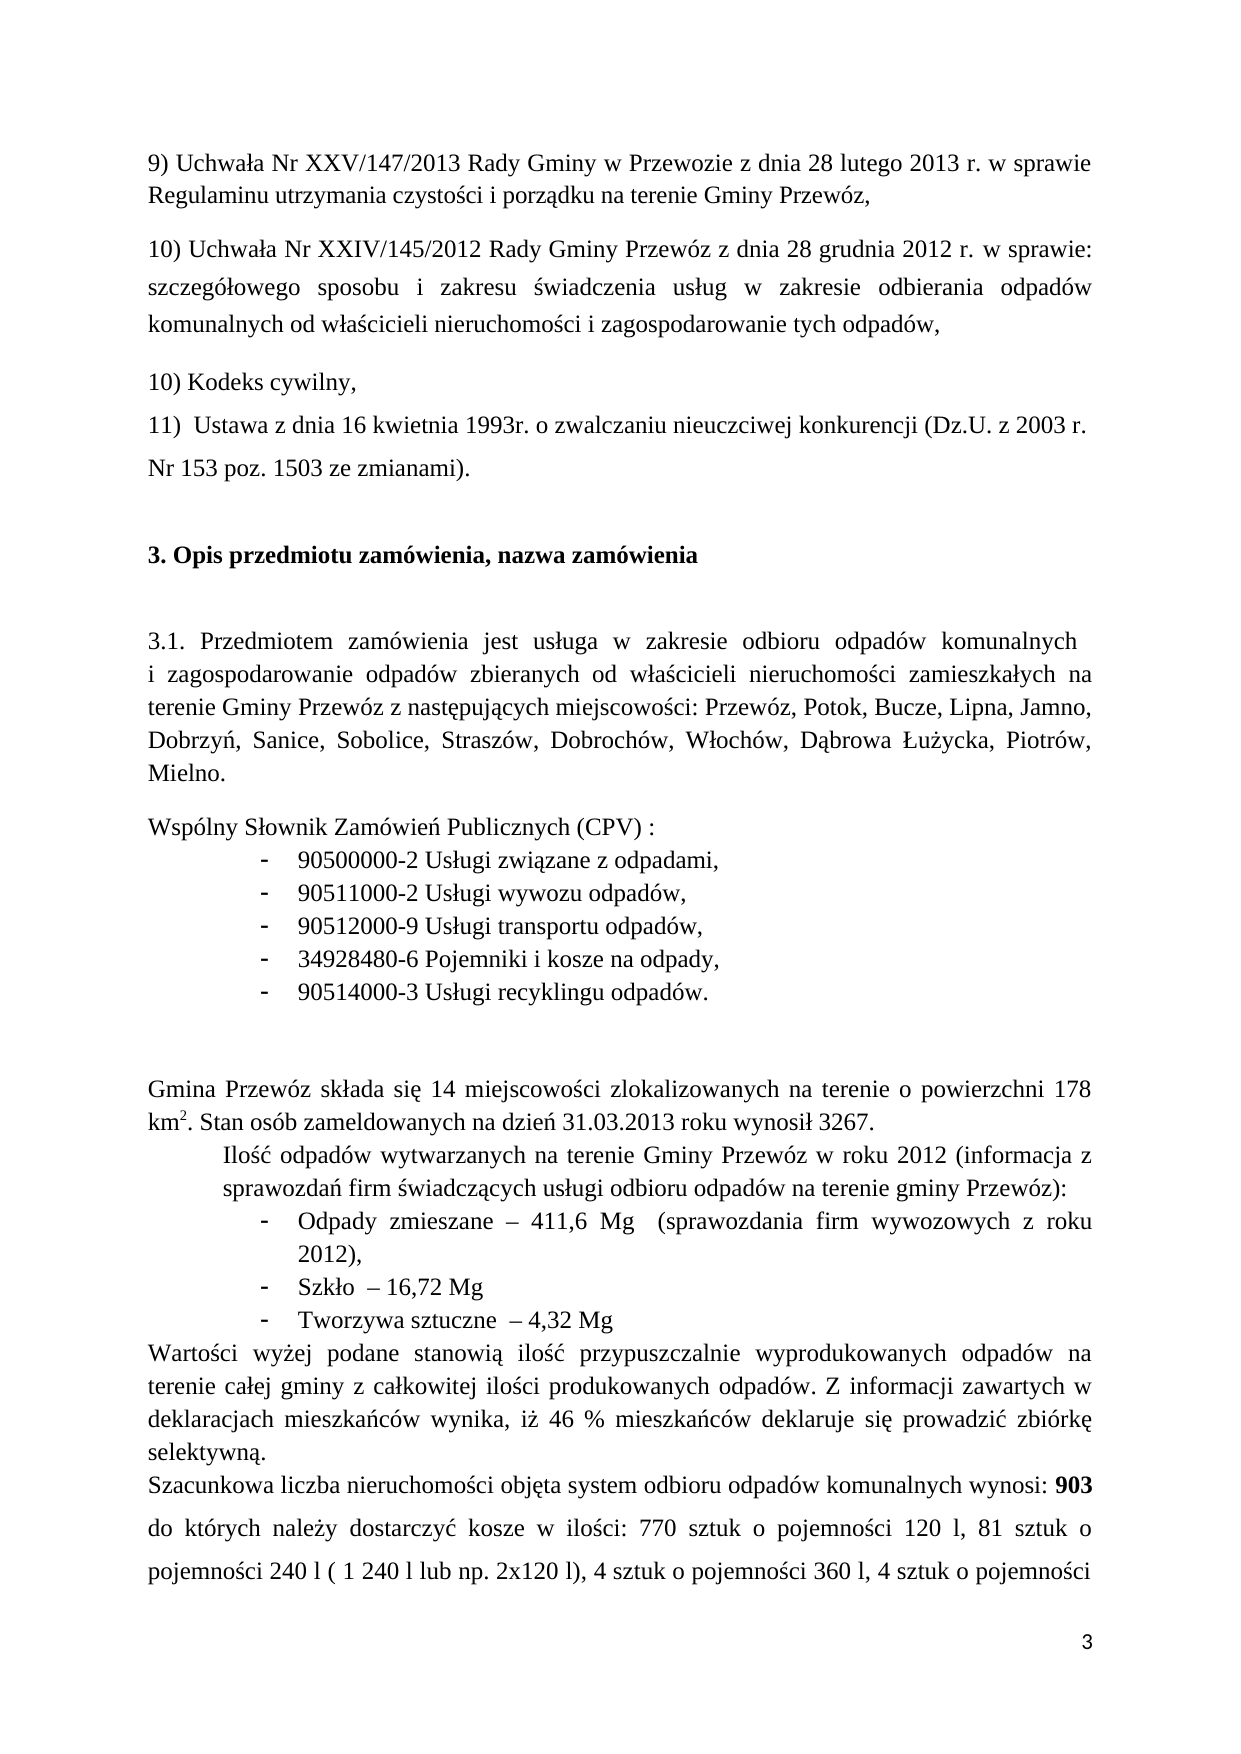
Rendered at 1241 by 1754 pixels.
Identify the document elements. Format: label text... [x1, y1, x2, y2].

text 3.1. Przedmiotem zamówienia jest usługa w zakresie odbioru odpadów komunalnych i zagospodarowanie odpadów zbieranych od właścicieli nieruchomości zamieszkałych na terenie Gminy Przewóz z następujących miejscowości: Przewóz, Potok, Bucze, Lipna, Jamno, Dobrzyń, Sanice, Sobolice, Straszów, Dobrochów, Włochów, Dąbrowa Łużycka, Piotrów, Mielno. [148, 626, 1093, 787]
list Szkło – 16,72 Mg [260, 1272, 1093, 1301]
text 9) Uchwała Nr XXV/147/2013 Rady Gminy w Przewozie z dnia 28 lutego 2013 r. w sprawie Regulaminu utrzymania czystości i porządku na terenie Gminy Przewóz, [148, 148, 1093, 209]
text 11) Ustawa z dnia 16 kwietnia 1993r. o zwalczaniu nieuczciwej konkurencji (Dz.U. z 2003 r. Nr 153 poz. 1503 ze zmianami). [148, 410, 1093, 482]
list Odpady zmieszane – 411,6 Mg (sprawozdania firm wywozowych z roku 2012), [260, 1206, 1093, 1268]
list 90512000-9 Usługi transportu odpadów, [260, 911, 1093, 940]
list 90511000-2 Usługi wywozu odpadów, [260, 878, 1093, 907]
list Wartości wyżej podane stanowią ilość przypuszczalnie wyprodukowanych odpadów na terenie całej gminy z całkowitej ilości produkowanych odpadów. Z informacji zawartych w deklaracjach mieszkańców wynika, iż 46 % mieszkańców deklaruje się prowadzić zbiórkę selektywną. [148, 1338, 1093, 1466]
list 90514000-3 Usługi recyklingu odpadów. [260, 977, 1093, 1006]
text 3. Opis przedmiotu zamówienia, nazwa zamówienia [148, 540, 1093, 568]
list 90500000-2 Usługi związane z odpadami, [260, 845, 1093, 874]
text 10) Kodeks cywilny, [148, 367, 1093, 396]
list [148, 1470, 1093, 1585]
list Tworzywa sztuczne – 4,32 Mg [260, 1305, 1093, 1334]
list 34928480-6 Pojemniki i kosze na odpady, [260, 944, 1093, 973]
list Ilość odpadów wytwarzanych na terenie Gminy Przewóz w roku 2012 (informacja z sprawozdań firm świadczących usługi odbioru odpadów na terenie gminy Przewóz): [223, 1140, 1093, 1202]
text 10) Uchwała Nr XXIV/145/2012 Rady Gminy Przewóz z dnia 28 grudnia 2012 r. w sprawie: szczegółowego sposobu i zakresu świadczenia usług w zakresie odbierania odpadów komunalnych od właścicieli nieruchomości i zagospodarowanie tych odpadów, [148, 234, 1093, 338]
list Wspólny Słownik Zamówień Publicznych (CPV) : [148, 812, 1093, 841]
list Gmina Przewóz składa się 14 miejscowości zlokalizowanych na terenie o powierzchni 178 km2. Stan osób zameldowanych na dzień 31.03.2013 roku wynosił 3267. [148, 1074, 1093, 1136]
